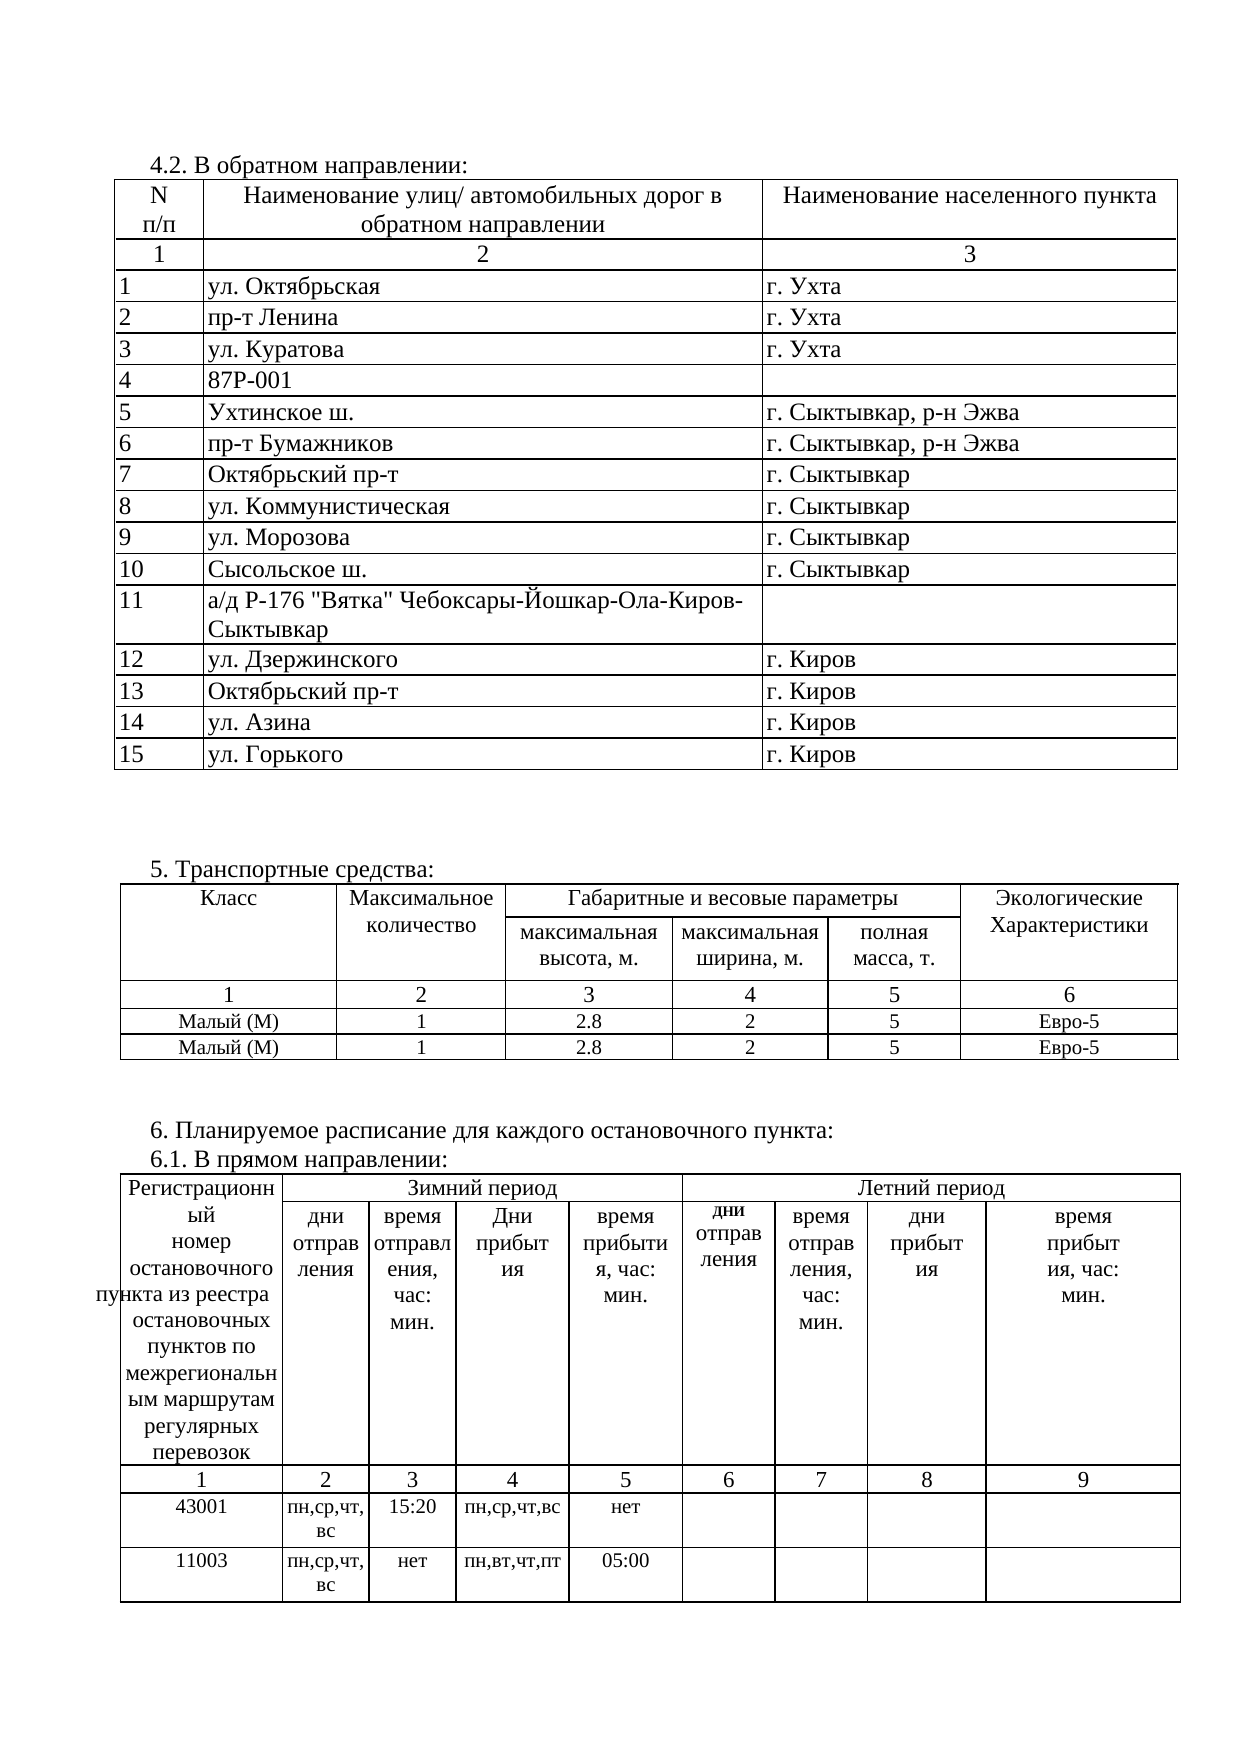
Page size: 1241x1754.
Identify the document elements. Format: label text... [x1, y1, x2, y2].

table_cell 5 [829, 1009, 960, 1033]
table_cell 15:20 [370, 1494, 455, 1547]
table_cell г. Ухта [763, 332, 1177, 364]
table_cell время прибыти я, час: мин. [570, 1202, 682, 1464]
table_cell пн,ср,чт,вс [283, 1494, 368, 1547]
table_cell 15 [115, 738, 203, 769]
table_cell 2 [204, 240, 762, 269]
table_cell ул. Октябрьская [204, 271, 762, 301]
table_cell нет [570, 1494, 682, 1547]
table_cell г. Сыктывкар [763, 490, 1177, 521]
table_cell 4 [457, 1466, 568, 1492]
table_header Класс [121, 885, 336, 979]
table_cell 5 [829, 1035, 960, 1059]
table_cell г. Сыктывкар, р-н Эжва [763, 395, 1177, 427]
table_cell полная масса, т. [829, 918, 960, 979]
table_cell 2 [337, 981, 505, 1007]
table_cell 5 [829, 981, 960, 1007]
table_cell 6 [115, 428, 203, 458]
table_cell Дни прибыт ия [457, 1202, 568, 1464]
table_cell 1 [115, 270, 203, 301]
table_cell пн,ср,чт,вс [283, 1548, 368, 1601]
table_cell [776, 1494, 867, 1547]
table_cell ул. Горького [204, 739, 762, 769]
table_cell ДНИ отправ ления [683, 1202, 774, 1464]
table_header Наименование улиц/ автомобильных дорог в обратном направлении [204, 180, 762, 238]
table_cell Малый (М) [121, 1035, 336, 1059]
table_cell пр-т Ленина [204, 302, 762, 332]
table_cell время прибыт ия, час: мин. [987, 1202, 1180, 1464]
table_cell 4 [673, 981, 827, 1007]
text 6. Планируемое расписание для каждого остановочного пункта: [150, 1115, 1090, 1144]
table_cell г. Ухта [763, 301, 1177, 332]
table_cell 3 [506, 981, 672, 1007]
table_cell г. Сыктывкар [763, 553, 1177, 584]
table_cell 2 [283, 1466, 368, 1492]
table_cell 05:00 [570, 1548, 682, 1601]
table_cell [763, 584, 1177, 643]
table_cell 3 [115, 333, 203, 364]
table_header Летний период [683, 1175, 1180, 1201]
table_cell 14 [115, 707, 203, 737]
table_cell [987, 1494, 1180, 1547]
table_cell пн,ср,чт,вс [457, 1494, 568, 1547]
table_cell 11003 [121, 1548, 282, 1601]
table_cell [683, 1494, 774, 1547]
table_cell г. Киров [763, 674, 1177, 706]
table_cell Малый (М) [121, 1009, 336, 1033]
table_cell ул. Дзержинского [204, 645, 762, 674]
table_cell 1 [337, 1035, 505, 1059]
table_cell 2.8 [506, 1035, 672, 1059]
table_cell ул. Морозова [204, 523, 762, 552]
table_cell 43001 [121, 1494, 282, 1547]
table_cell время отправ ления, час: мин. [776, 1202, 867, 1464]
table_cell 87Р-001 [204, 365, 762, 395]
table_cell пр-т Бумажников [204, 428, 762, 458]
table_cell [683, 1548, 774, 1601]
table_cell г. Киров [763, 737, 1177, 769]
table_cell г. Ухта [763, 269, 1177, 301]
table_cell г. Сыктывкар [763, 458, 1177, 489]
table_cell 2.8 [506, 1009, 672, 1033]
table_cell 4 [115, 365, 203, 395]
table_cell 1 [337, 1009, 505, 1033]
table_cell 12 [115, 644, 203, 674]
table_header N п/п [115, 180, 203, 238]
table_cell 1 [115, 239, 203, 269]
table_cell 8 [868, 1466, 985, 1492]
table_cell 5 [115, 396, 203, 427]
table_cell Евро-5 [961, 1009, 1177, 1033]
table_cell Ухтинское ш. [204, 397, 762, 427]
table_cell 8 [115, 491, 203, 521]
table_header Зимний период [283, 1175, 682, 1201]
table_cell пн,вт,чт,пт [457, 1548, 568, 1601]
table_cell [763, 364, 1177, 395]
table_cell г. Сыктывкар, р-н Эжва [763, 427, 1177, 458]
table_cell [868, 1548, 985, 1601]
table_cell 9 [115, 522, 203, 552]
table_cell нет [370, 1548, 455, 1601]
table_cell [987, 1548, 1180, 1601]
table_cell максимальная высота, м. [506, 918, 672, 979]
table_cell 2 [115, 302, 203, 332]
table_cell г. Сыктывкар [763, 521, 1177, 552]
table_header Экологические Характеристики [961, 885, 1177, 979]
table_cell время отправл ения, час: мин. [370, 1202, 455, 1464]
table_cell ул. Азина [204, 707, 762, 737]
table_cell 6 [961, 981, 1177, 1007]
text 6.1. В прямом направлении: [150, 1144, 1090, 1173]
table_cell [776, 1548, 867, 1601]
table_cell 1 [121, 1466, 282, 1492]
table_header Максимальное количество [337, 885, 505, 979]
table_cell а/д Р-176 "Вятка" Чебоксары-Йошкар-Ола-Киров-Сыктывкар [204, 586, 762, 643]
table_cell Сысольское ш. [204, 554, 762, 584]
table_cell 5 [570, 1466, 682, 1492]
table_cell 7 [776, 1466, 867, 1492]
table_cell ул. Коммунистическая [204, 491, 762, 521]
table_cell 3 [370, 1466, 455, 1492]
table_cell 7 [115, 459, 203, 489]
table_cell максимальная ширина, м. [673, 918, 827, 979]
table_cell дни отправ ления [283, 1202, 368, 1464]
table_cell 1 [121, 981, 336, 1007]
table_cell 2 [673, 1035, 827, 1059]
table_cell 13 [115, 675, 203, 706]
table_cell 10 [115, 554, 203, 584]
table_cell г. Киров [763, 706, 1177, 737]
text 4.2. В обратном направлении: [150, 150, 1090, 179]
table_cell [868, 1494, 985, 1547]
table_header Габаритные и весовые параметры [506, 885, 960, 916]
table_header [121, 1175, 282, 1464]
table_cell 9 [987, 1466, 1180, 1492]
table_header Наименование населенного пункта [763, 180, 1177, 238]
table_cell дни прибыт ия [868, 1202, 985, 1464]
table_cell 3 [763, 238, 1177, 269]
text 5. Транспортные средства: [150, 854, 1090, 883]
table_cell 6 [683, 1466, 774, 1492]
table_cell 11 [115, 585, 203, 643]
table_cell 2 [673, 1009, 827, 1033]
table_cell ул. Куратова [204, 334, 762, 364]
table_cell Евро-5 [961, 1035, 1177, 1059]
table_cell Октябрьский пр-т [204, 676, 762, 706]
table_cell Октябрьский пр-т [204, 460, 762, 489]
table_cell г. Киров [763, 643, 1177, 674]
